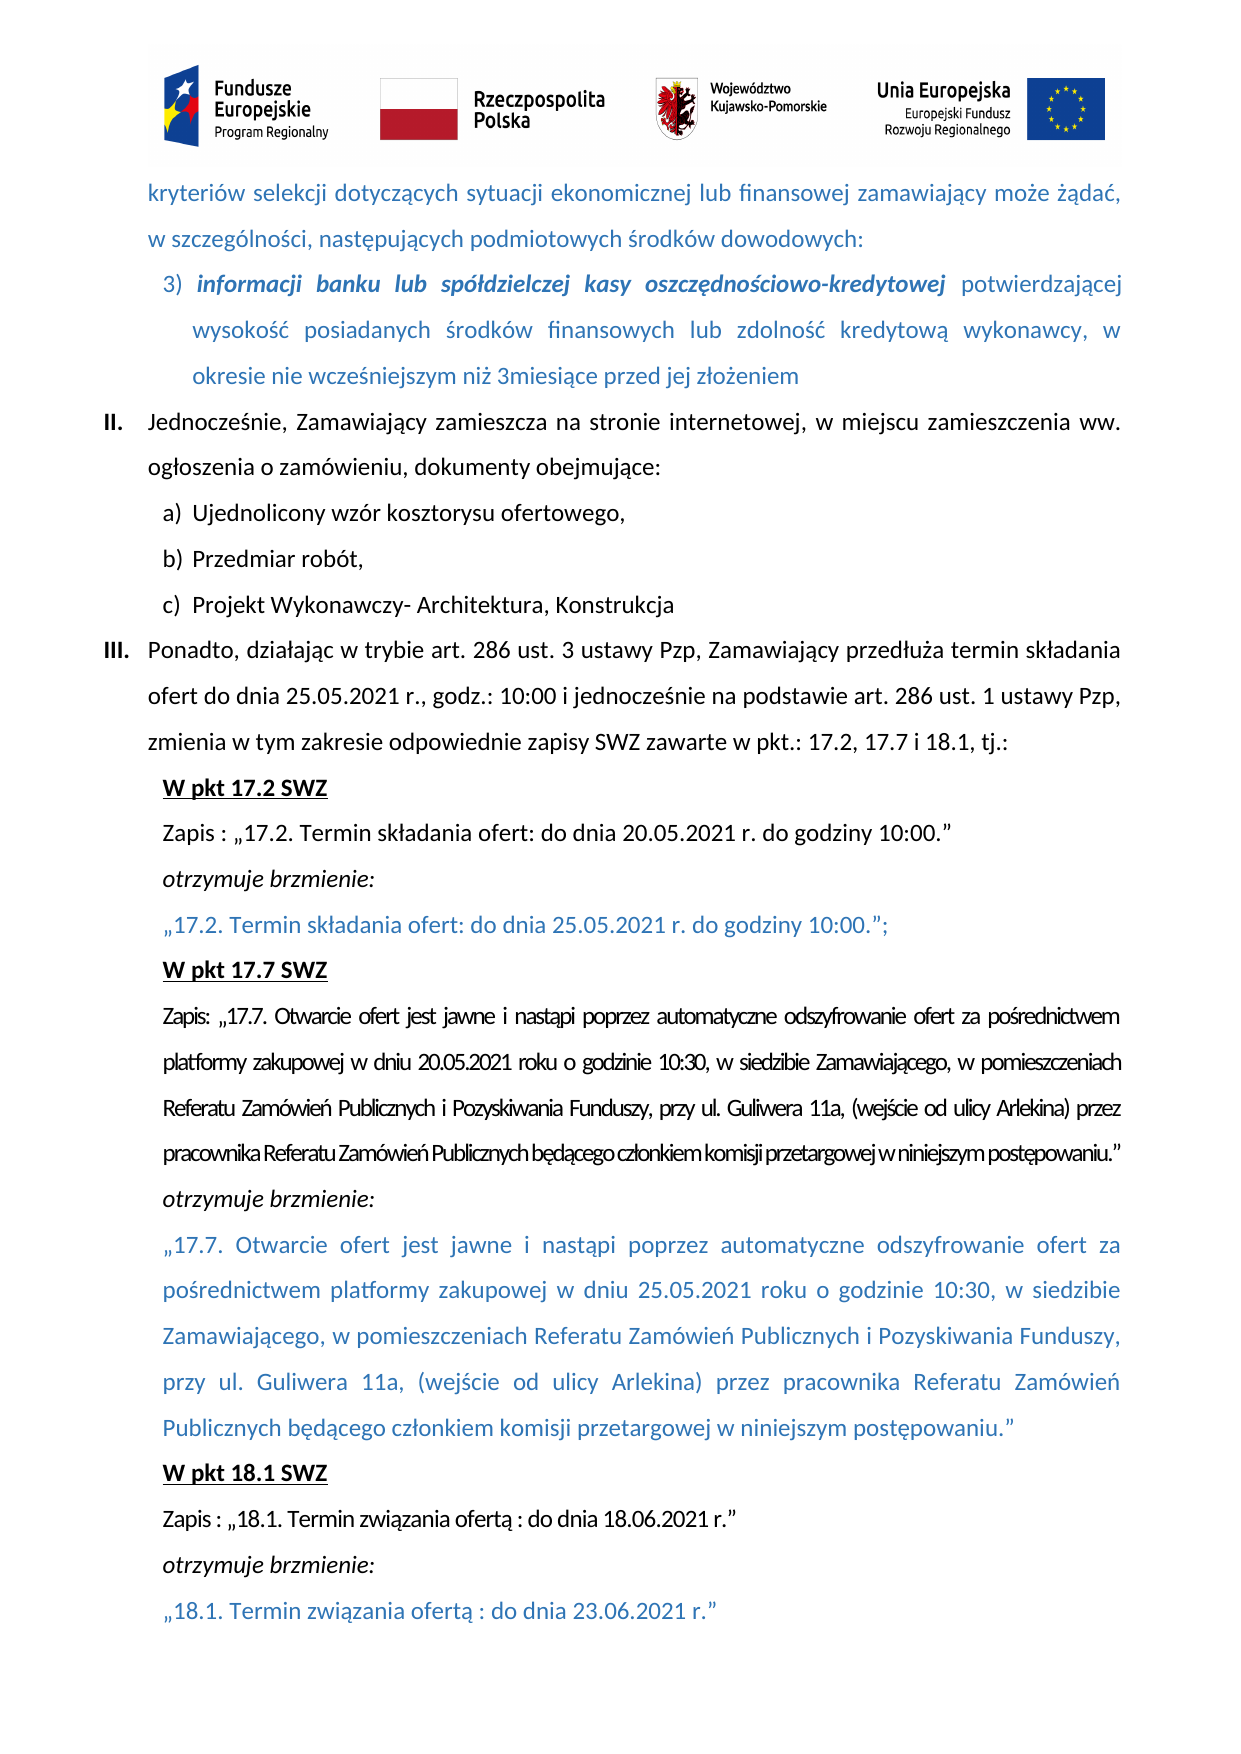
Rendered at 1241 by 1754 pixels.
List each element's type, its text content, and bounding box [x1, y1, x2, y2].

list otrzymuje brzmienie: [162, 863, 1122, 894]
list Ponadto, działając w trybie art. 286 ust. 3 ustawy Pzp, Zamawiający przedłuża termin składania ofert do dnia 25.05.2021 r., godz.: 10:00 i jednocześnie na podstawie art. 286 ust. 1 ustawy Pzp, zmienia w tym zakresie odpowiednie zapisy SWZ zawarte w pkt.: 17.2, 17.7 i 18.1, tj.: [103, 634, 1122, 756]
text W pkt 18.1 SWZ [162, 1458, 1122, 1488]
list Zapis : „17.2. Termin składania ofert: do dnia 20.05.2021 r. do godziny 10:00.” [162, 817, 1122, 848]
text 3) informacji banku lub spółdzielczej kasy oszczędnościowo-kredytowej potwierdzającej wysokość posiadanych środków finansowych lub zdolność kredytową wykonawcy, w okresie nie wcześniejszym niż 3miesiące przed jej złożeniem [162, 269, 1122, 391]
list Projekt Wykonawczy- Architektura, Konstrukcja [162, 589, 1122, 619]
list W pkt 17.2 SWZ [162, 772, 1122, 802]
list „17.7. Otwarcie ofert jest jawne i nastąpi poprzez automatyczne odszyfrowanie ofert za pośrednictwem platformy zakupowej w dniu 25.05.2021 roku o godzinie 10:30, w siedzibie Zamawiającego, w pomieszczeniach Referatu Zamówień Publicznych i Pozyskiwania Funduszy, przy ul. Guliwera 11a, (wejście od ulicy Arlekina) przez pracownika Referatu Zamówień Publicznych będącego członkiem komisji przetargowej w niniejszym postępowaniu.” [162, 1229, 1122, 1442]
text Zapis : „18.1. Termin związania ofertą : do dnia 18.06.2021 r.” [162, 1503, 1122, 1534]
list Jednocześnie, Zamawiający zamieszcza na stronie internetowej, w miejscu zamieszczenia ww. ogłoszenia o zamówieniu, dokumenty obejmujące: [103, 406, 1122, 482]
list W pkt 17.7 SWZ [162, 954, 1122, 985]
picture [147, 44, 1122, 167]
list Ujednolicony wzór kosztorysu ofertowego, [162, 497, 1122, 528]
text otrzymuje brzmienie: [162, 1549, 1122, 1579]
list Zapis: „17.7. Otwarcie ofert jest jawne i nastąpi poprzez automatyczne odszyfrowanie ofert za pośrednictwem platformy zakupowej w dniu 20.05.2021 roku o godzinie 10:30, w siedzibie Zamawiającego, w pomieszczeniach Referatu Zamówień Publicznych i Pozyskiwania Funduszy, przy ul. Guliwera 11a, (wejście od ulicy Arlekina) przez pracownika Referatu Zamówień Publicznych będącego członkiem komisji przetargowej w niniejszym postępowaniu.” [162, 1000, 1122, 1168]
text „18.1. Termin związania ofertą : do dnia 23.06.2021 r.” [162, 1595, 1122, 1625]
list otrzymuje brzmienie: [162, 1183, 1122, 1214]
list Przedmiar robót, [162, 543, 1122, 573]
list „17.2. Termin składania ofert: do dnia 25.05.2021 r. do godziny 10:00.”; [162, 909, 1122, 939]
